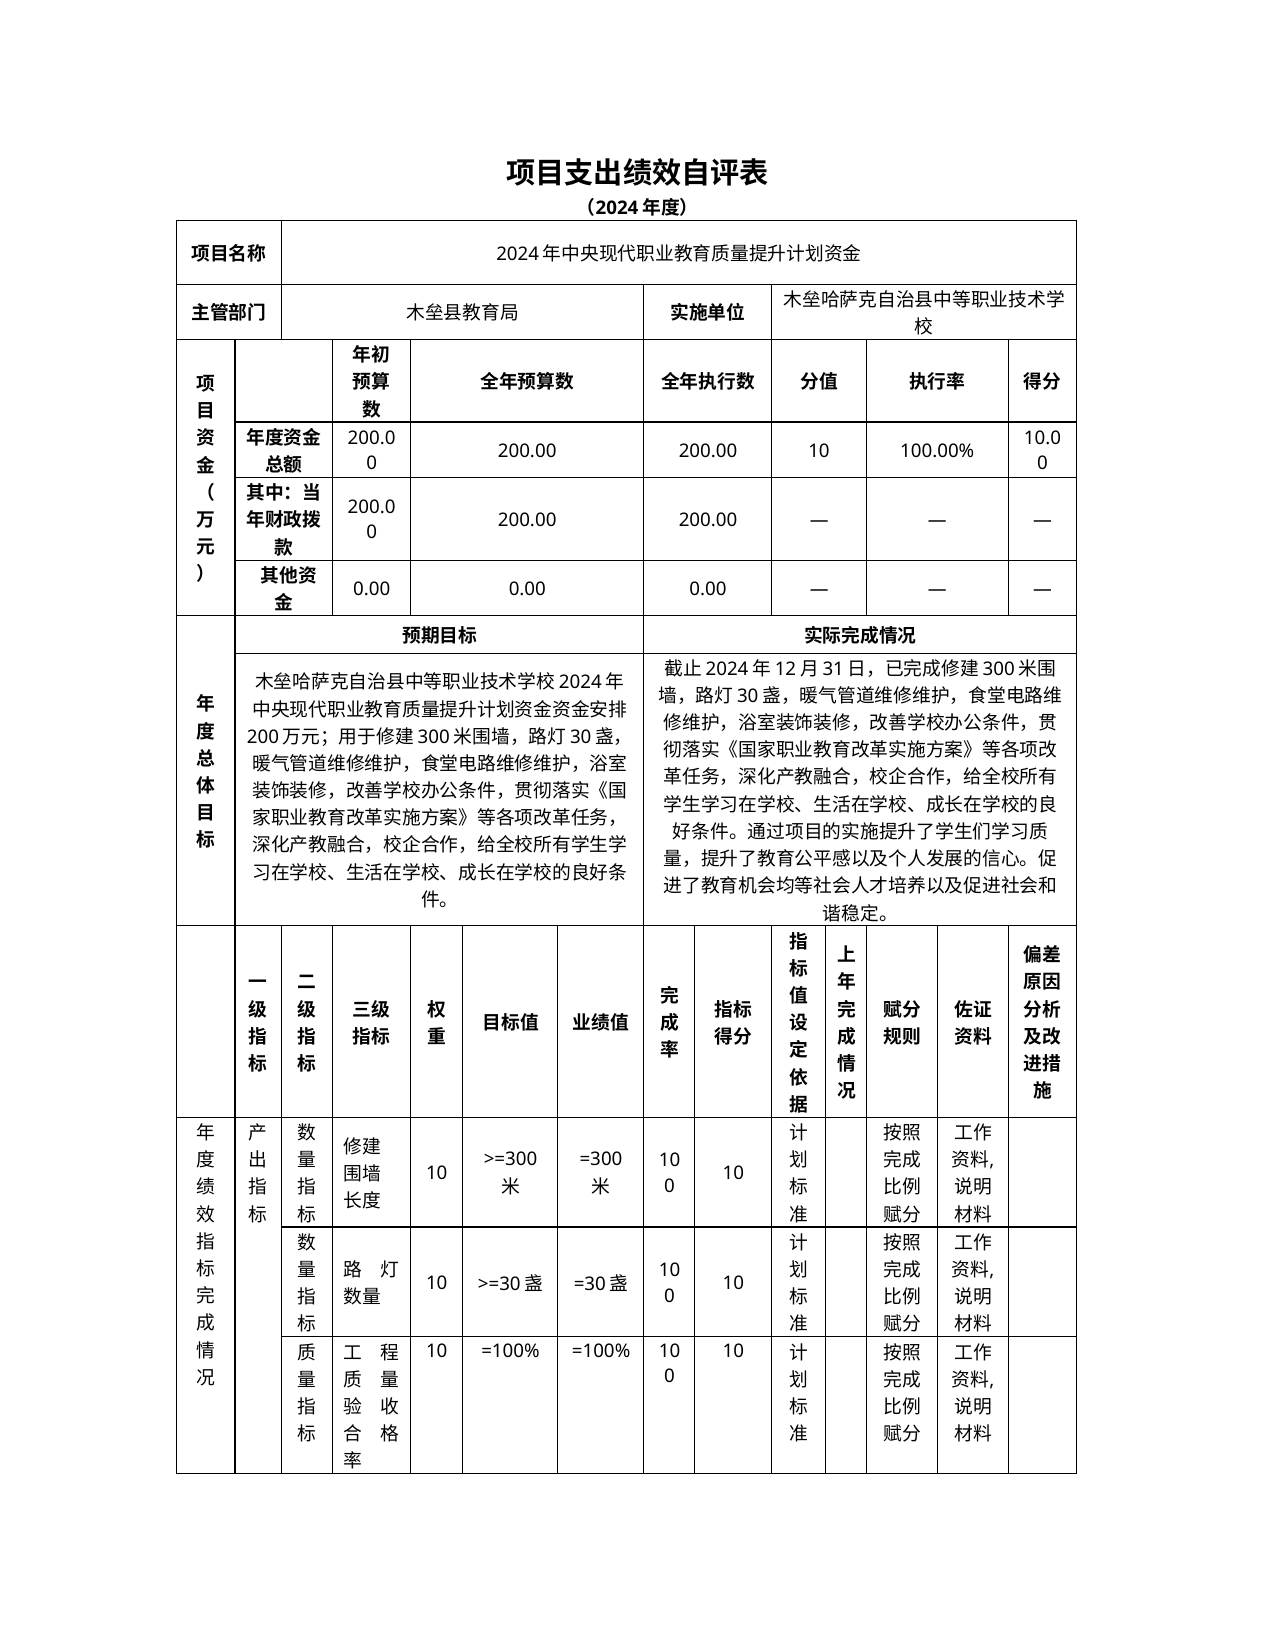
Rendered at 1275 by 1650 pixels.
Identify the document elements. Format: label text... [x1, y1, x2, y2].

table_cell =100% [463, 1337, 557, 1473]
table_cell 质量指标 [282, 1337, 332, 1473]
table_cell 指标得分 [695, 926, 771, 1117]
table_cell [826, 1118, 866, 1226]
table_cell 项目资金 （万元） [177, 340, 234, 615]
table_cell 按照完成比例赋分 [867, 1228, 937, 1336]
table_cell 路灯数量 [333, 1228, 410, 1336]
table_cell 实际完成情况 [644, 616, 1076, 652]
table_cell 得分 [1009, 340, 1076, 421]
table_cell 10 [695, 1337, 771, 1473]
text 项目支出绩效自评表 [187, 150, 1087, 192]
table_cell 200.00 [644, 423, 771, 477]
table_cell 主管部门 [177, 285, 281, 339]
table_cell — [772, 561, 866, 615]
table_cell 完成率 [644, 926, 694, 1117]
table_cell 工作资料,说明材料 [938, 1118, 1008, 1226]
table_cell 10 [411, 1118, 462, 1226]
table_cell 100 [644, 1337, 694, 1473]
table_cell 其中：当年财政拨款 [236, 478, 332, 559]
text （2024年度） [187, 192, 1087, 219]
table_cell 执行率 [867, 340, 1008, 421]
table_cell 木垒哈萨克自治县中等职业技术学校 [772, 285, 1076, 339]
table_cell 数量指标 [282, 1228, 332, 1336]
table_cell 木垒哈萨克自治县中等职业技术学校2024年中央现代职业教育质量提升计划资金资金安排200万元；用于修建300米围墙，路灯30盏，暖气管道维修维护，食堂电路维修维护，浴室装饰装修，改善学校办公条件，贯彻落实《国家职业教育改革实施方案》等各项改革任务，深化产教融合，校企合作，给全校所有学生学习在学校、生活在学校、成长在学校的良好条件。 [236, 654, 643, 925]
table_cell 修建围墙长度 [333, 1118, 410, 1226]
table_cell 按照完成比例赋分 [867, 1337, 937, 1473]
table_cell 上年完成情况 [826, 926, 866, 1117]
table_cell — [867, 478, 1008, 559]
table_cell 200.00 [644, 478, 771, 559]
table_cell 产出指标 [236, 1118, 281, 1473]
table_cell 业绩值 [558, 926, 643, 1117]
table_cell 工程质量验收合格率 [333, 1337, 410, 1473]
table_cell 一级指标 [236, 926, 281, 1117]
table_cell 年度总体目标 [177, 616, 234, 925]
table_cell [177, 926, 234, 1117]
table_cell 计划标准 [772, 1118, 825, 1226]
table_cell 200.00 [411, 423, 643, 477]
table_cell 200.00 [411, 478, 643, 559]
table_cell 分值 [772, 340, 866, 421]
table_cell 实施单位 [644, 285, 771, 339]
table_cell 其他资金 [236, 561, 332, 615]
table_cell 100 [644, 1228, 694, 1336]
table_cell 200.00 [333, 478, 410, 559]
table_cell — [867, 561, 1008, 615]
table_cell 10 [411, 1337, 462, 1473]
table_cell 0.00 [644, 561, 771, 615]
table_cell 目标值 [463, 926, 557, 1117]
table_cell 10 [411, 1228, 462, 1336]
table_cell 10 [695, 1118, 771, 1226]
table_header 2024年中央现代职业教育质量提升计划资金 [282, 221, 1076, 283]
table_cell 按照完成比例赋分 [867, 1118, 937, 1226]
table_cell [1009, 1118, 1076, 1226]
table_cell =300米 [558, 1118, 643, 1226]
table_cell 100 [644, 1118, 694, 1226]
table_cell 全年执行数 [644, 340, 771, 421]
table_cell 工作资料,说明材料 [938, 1228, 1008, 1336]
table_cell =30盏 [558, 1228, 643, 1336]
table_cell 0.00 [411, 561, 643, 615]
table_cell 二级指标 [282, 926, 332, 1117]
table_cell 偏差原因分析及改进措施 [1009, 926, 1076, 1117]
table_cell 指标值设定依据 [772, 926, 825, 1117]
table_cell 10 [695, 1228, 771, 1336]
table_cell 佐证资料 [938, 926, 1008, 1117]
table_cell 权重 [411, 926, 462, 1117]
table_cell [1009, 1337, 1076, 1473]
table_cell 10 [772, 423, 866, 477]
table_cell >=30盏 [463, 1228, 557, 1336]
table_cell >=300米 [463, 1118, 557, 1226]
table_cell 200.00 [333, 423, 410, 477]
table_cell 赋分规则 [867, 926, 937, 1117]
table_cell [826, 1337, 866, 1473]
table_cell 数量指标 [282, 1118, 332, 1226]
table_cell 年初预算数 [333, 340, 410, 421]
table_cell 预期目标 [236, 616, 643, 652]
table_cell 100.00% [867, 423, 1008, 477]
table_cell 0.00 [333, 561, 410, 615]
table_cell =100% [558, 1337, 643, 1473]
table_cell 截止2024年12月31日，已完成修建300米围墙，路灯30盏，暖气管道维修维护，食堂电路维修维护，浴室装饰装修，改善学校办公条件，贯彻落实《国家职业教育改革实施方案》等各项改革任务，深化产教融合，校企合作，给全校所有学生学习在学校、生活在学校、成长在学校的良好条件。通过项目的实施提升了学生们学习质量，提升了教育公平感以及个人发展的信心。促进了教育机会均等社会人才培养以及促进社会和谐稳定。 [644, 654, 1076, 925]
table_cell 全年预算数 [411, 340, 643, 421]
table_cell — [1009, 478, 1076, 559]
table_cell 10.00 [1009, 423, 1076, 477]
table_cell 木垒县教育局 [282, 285, 643, 339]
table_cell 计划标准 [772, 1337, 825, 1473]
table_cell 三级指标 [333, 926, 410, 1117]
table_cell [236, 340, 332, 421]
table_cell [1009, 1228, 1076, 1336]
table_cell 计划标准 [772, 1228, 825, 1336]
table_cell 年度资金总额 [236, 423, 332, 477]
table_header 项目名称 [177, 221, 281, 283]
table_cell [826, 1228, 866, 1336]
table_cell — [772, 478, 866, 559]
table_cell 工作资料,说明材料 [938, 1337, 1008, 1473]
table_cell — [1009, 561, 1076, 615]
table_cell 年度绩效指标完成情况 [177, 1118, 234, 1473]
